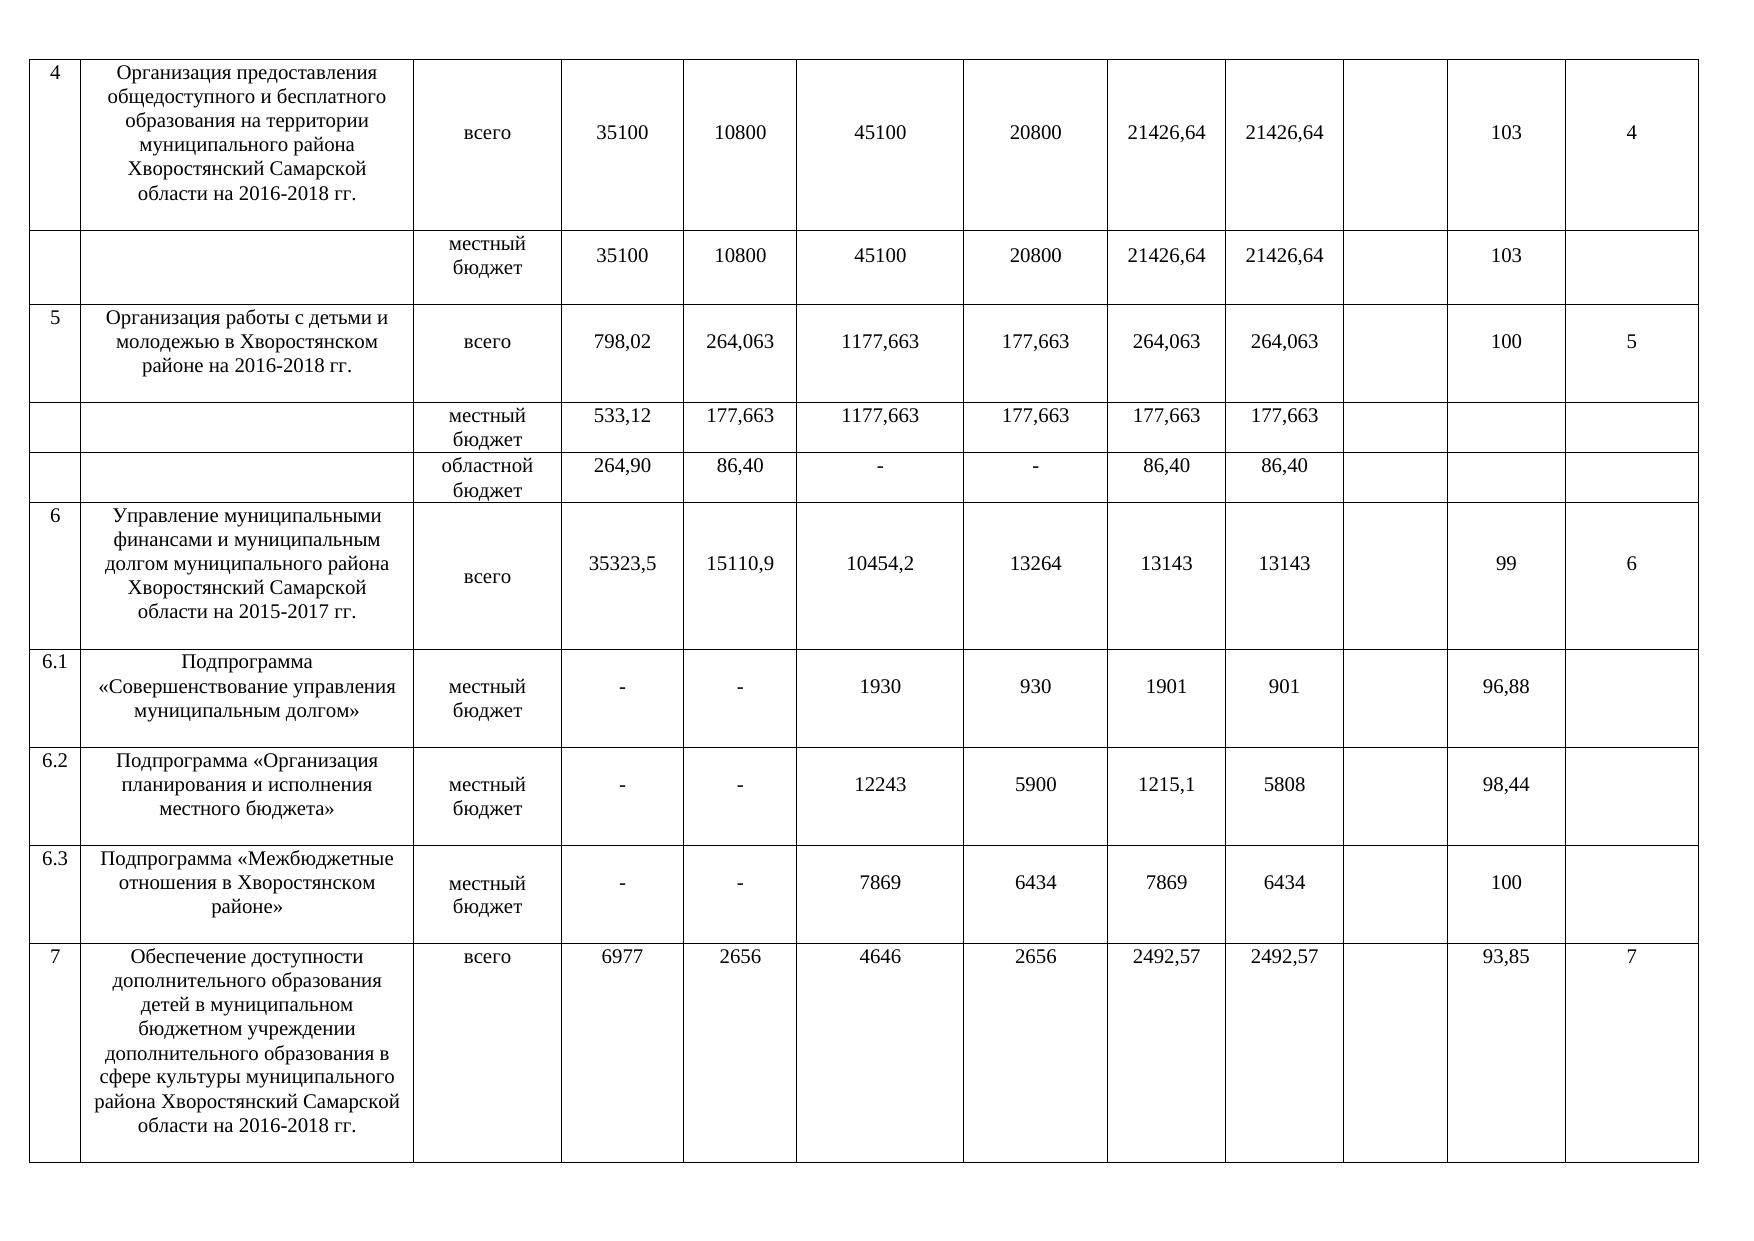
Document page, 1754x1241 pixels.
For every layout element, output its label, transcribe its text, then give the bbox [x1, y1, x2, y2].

table_cell 4646 [797, 944, 963, 1162]
table_cell [1344, 503, 1447, 648]
table_cell 10800 [684, 231, 796, 304]
table_cell 5900 [964, 748, 1107, 845]
table_cell 5 [30, 305, 80, 402]
table_cell 99 [1448, 503, 1565, 648]
table_cell 2656 [684, 944, 796, 1162]
table_cell 264,063 [684, 305, 796, 402]
table_cell [1344, 748, 1447, 845]
table_cell 100 [1448, 846, 1565, 943]
table_cell 10454,2 [797, 503, 963, 648]
table_cell [1566, 231, 1698, 304]
table_cell 103 [1448, 60, 1565, 229]
table_cell [30, 453, 80, 502]
table_cell 177,663 [964, 305, 1107, 402]
table_cell 21426,64 [1226, 60, 1343, 229]
table_cell 86,40 [1226, 453, 1343, 502]
table_cell Управление муниципальными финансами и муниципальным долгом муниципального района Хворостянский Самарской области на 2015-2017 гг. [81, 503, 413, 648]
table_cell Подпрограмма «Организация планирования и исполнения местного бюджета» [81, 748, 413, 845]
table_cell [1344, 944, 1447, 1162]
table_cell 798,02 [562, 305, 683, 402]
table_cell 4 [30, 60, 80, 229]
table_cell 264,063 [1108, 305, 1225, 402]
table_cell 177,663 [964, 403, 1107, 452]
table_cell 6434 [1226, 846, 1343, 943]
table_cell 45100 [797, 60, 963, 229]
table_cell 86,40 [684, 453, 796, 502]
table_cell 20800 [964, 231, 1107, 304]
table_cell 21426,64 [1108, 60, 1225, 229]
table_cell всего [414, 305, 561, 402]
table_cell 35323,5 [562, 503, 683, 648]
table_cell 2492,57 [1226, 944, 1343, 1162]
table_cell Обеспечение доступности дополнительного образования детей в муниципальном бюджетном учреждении дополнительного образования в сфере культуры муниципального района Хворостянский Самарской области на 2016-2018 гг. [81, 944, 413, 1162]
table_cell 5 [1566, 305, 1698, 402]
table_cell 177,663 [684, 403, 796, 452]
table_cell 10800 [684, 60, 796, 229]
table_cell 1215,1 [1108, 748, 1225, 845]
table_cell 45100 [797, 231, 963, 304]
table_cell [1566, 650, 1698, 747]
table_cell 6.2 [30, 748, 80, 845]
table_cell 6977 [562, 944, 683, 1162]
table_cell 177,663 [1108, 403, 1225, 452]
table_cell 7869 [1108, 846, 1225, 943]
table_cell 1930 [797, 650, 963, 747]
table_cell 100 [1448, 305, 1565, 402]
table_cell 177,663 [1226, 403, 1343, 452]
table_cell 1177,663 [797, 305, 963, 402]
table_cell [1566, 846, 1698, 943]
table_cell 533,12 [562, 403, 683, 452]
table_cell [1344, 305, 1447, 402]
table_cell [1344, 453, 1447, 502]
table_cell 930 [964, 650, 1107, 747]
table_cell 2492,57 [1108, 944, 1225, 1162]
table_cell [1448, 403, 1565, 452]
table_cell 6 [1566, 503, 1698, 648]
table_cell 4 [1566, 60, 1698, 229]
table_cell 6.1 [30, 650, 80, 747]
table_cell 1177,663 [797, 403, 963, 452]
table_cell [1566, 748, 1698, 845]
table_cell [1566, 453, 1698, 502]
table_cell 103 [1448, 231, 1565, 304]
table_cell 96,88 [1448, 650, 1565, 747]
table_cell местный бюджет [414, 650, 561, 747]
table_cell [1344, 231, 1447, 304]
table_cell - [964, 453, 1107, 502]
table_cell 6434 [964, 846, 1107, 943]
table_cell [81, 231, 413, 304]
table_cell 1901 [1108, 650, 1225, 747]
table_cell всего [414, 944, 561, 1162]
table_cell 21426,64 [1226, 231, 1343, 304]
table_cell 86,40 [1108, 453, 1225, 502]
table_cell Подпрограмма «Межбюджетные отношения в Хворостянском районе» [81, 846, 413, 943]
table_cell 93,85 [1448, 944, 1565, 1162]
table_cell - [562, 846, 683, 943]
table_cell 13264 [964, 503, 1107, 648]
table_cell местный бюджет [414, 231, 561, 304]
table_cell 901 [1226, 650, 1343, 747]
table_cell местный бюджет [414, 403, 561, 452]
table_cell 7869 [797, 846, 963, 943]
table_cell 6 [30, 503, 80, 648]
table_cell - [684, 846, 796, 943]
table_cell 35100 [562, 60, 683, 229]
table_cell [1344, 650, 1447, 747]
table_cell 21426,64 [1108, 231, 1225, 304]
table_cell [1344, 60, 1447, 229]
table_cell 2656 [964, 944, 1107, 1162]
table_cell всего [414, 503, 561, 648]
table_cell 98,44 [1448, 748, 1565, 845]
table_cell 13143 [1108, 503, 1225, 648]
table_cell [1566, 403, 1698, 452]
table_cell 13143 [1226, 503, 1343, 648]
table_cell всего [414, 60, 561, 229]
table_cell 264,063 [1226, 305, 1343, 402]
table_cell [1344, 846, 1447, 943]
table_cell 264,90 [562, 453, 683, 502]
table_cell - [684, 748, 796, 845]
table_cell 20800 [964, 60, 1107, 229]
table_cell - [562, 650, 683, 747]
table_cell [81, 453, 413, 502]
table_cell - [797, 453, 963, 502]
table_cell [1344, 403, 1447, 452]
table_cell 7 [1566, 944, 1698, 1162]
table_cell 35100 [562, 231, 683, 304]
table_cell областной бюджет [414, 453, 561, 502]
table_cell [1448, 453, 1565, 502]
table_cell 5808 [1226, 748, 1343, 845]
table_cell 15110,9 [684, 503, 796, 648]
table_cell 7 [30, 944, 80, 1162]
table_cell [30, 403, 80, 452]
table_cell Подпрограмма «Совершенствование управления муниципальным долгом» [81, 650, 413, 747]
table_cell 6.3 [30, 846, 80, 943]
table_cell - [684, 650, 796, 747]
table_cell - [562, 748, 683, 845]
table_cell местный бюджет [414, 748, 561, 845]
table_cell Организация работы с детьми и молодежью в Хворостянском районе на 2016-2018 гг. [81, 305, 413, 402]
table_cell 12243 [797, 748, 963, 845]
table_cell [30, 231, 80, 304]
table_cell местный бюджет [414, 846, 561, 943]
table_cell Организация предоставления общедоступного и бесплатного образования на территории муниципального района Хворостянский Самарской области на 2016-2018 гг. [81, 60, 413, 229]
table_cell [81, 403, 413, 452]
